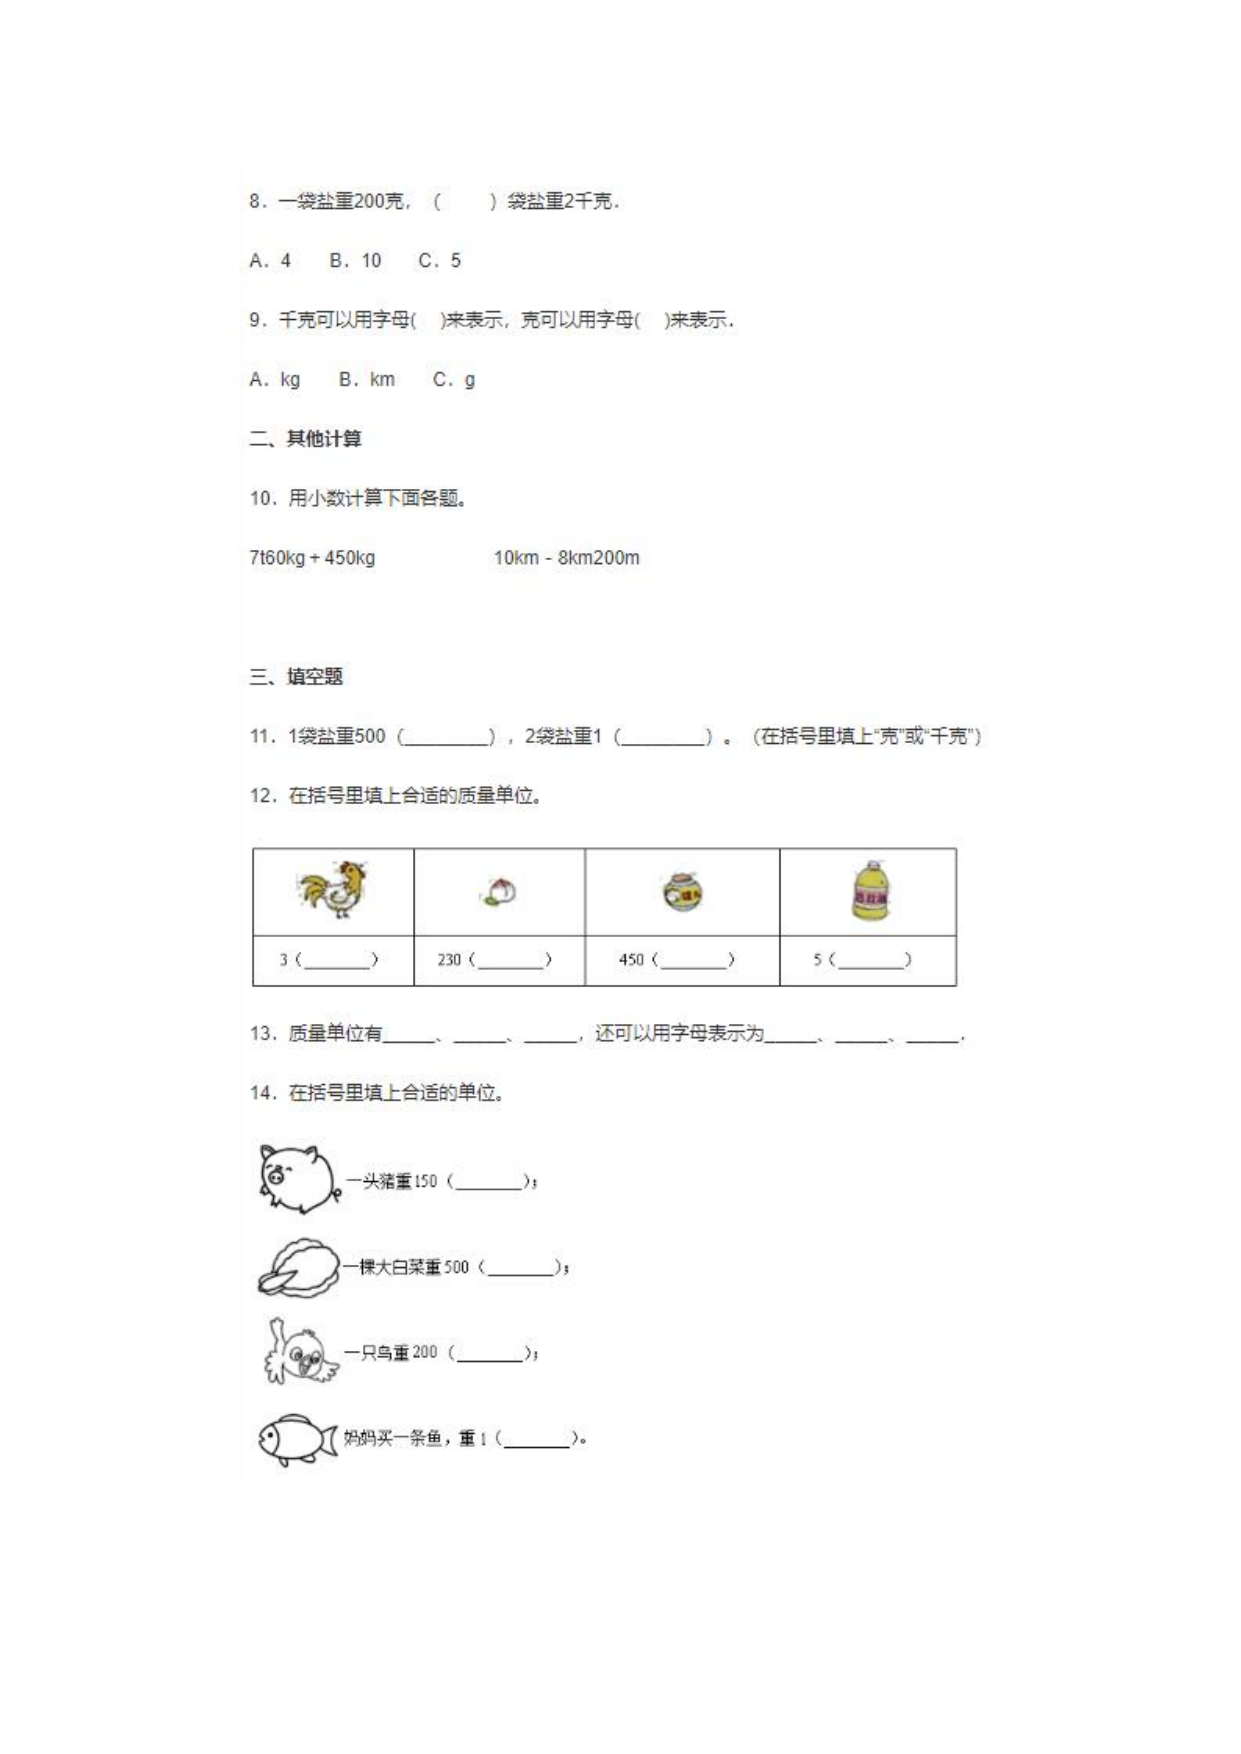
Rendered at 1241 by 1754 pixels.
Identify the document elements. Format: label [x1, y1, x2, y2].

picture [226, 162, 1014, 1483]
